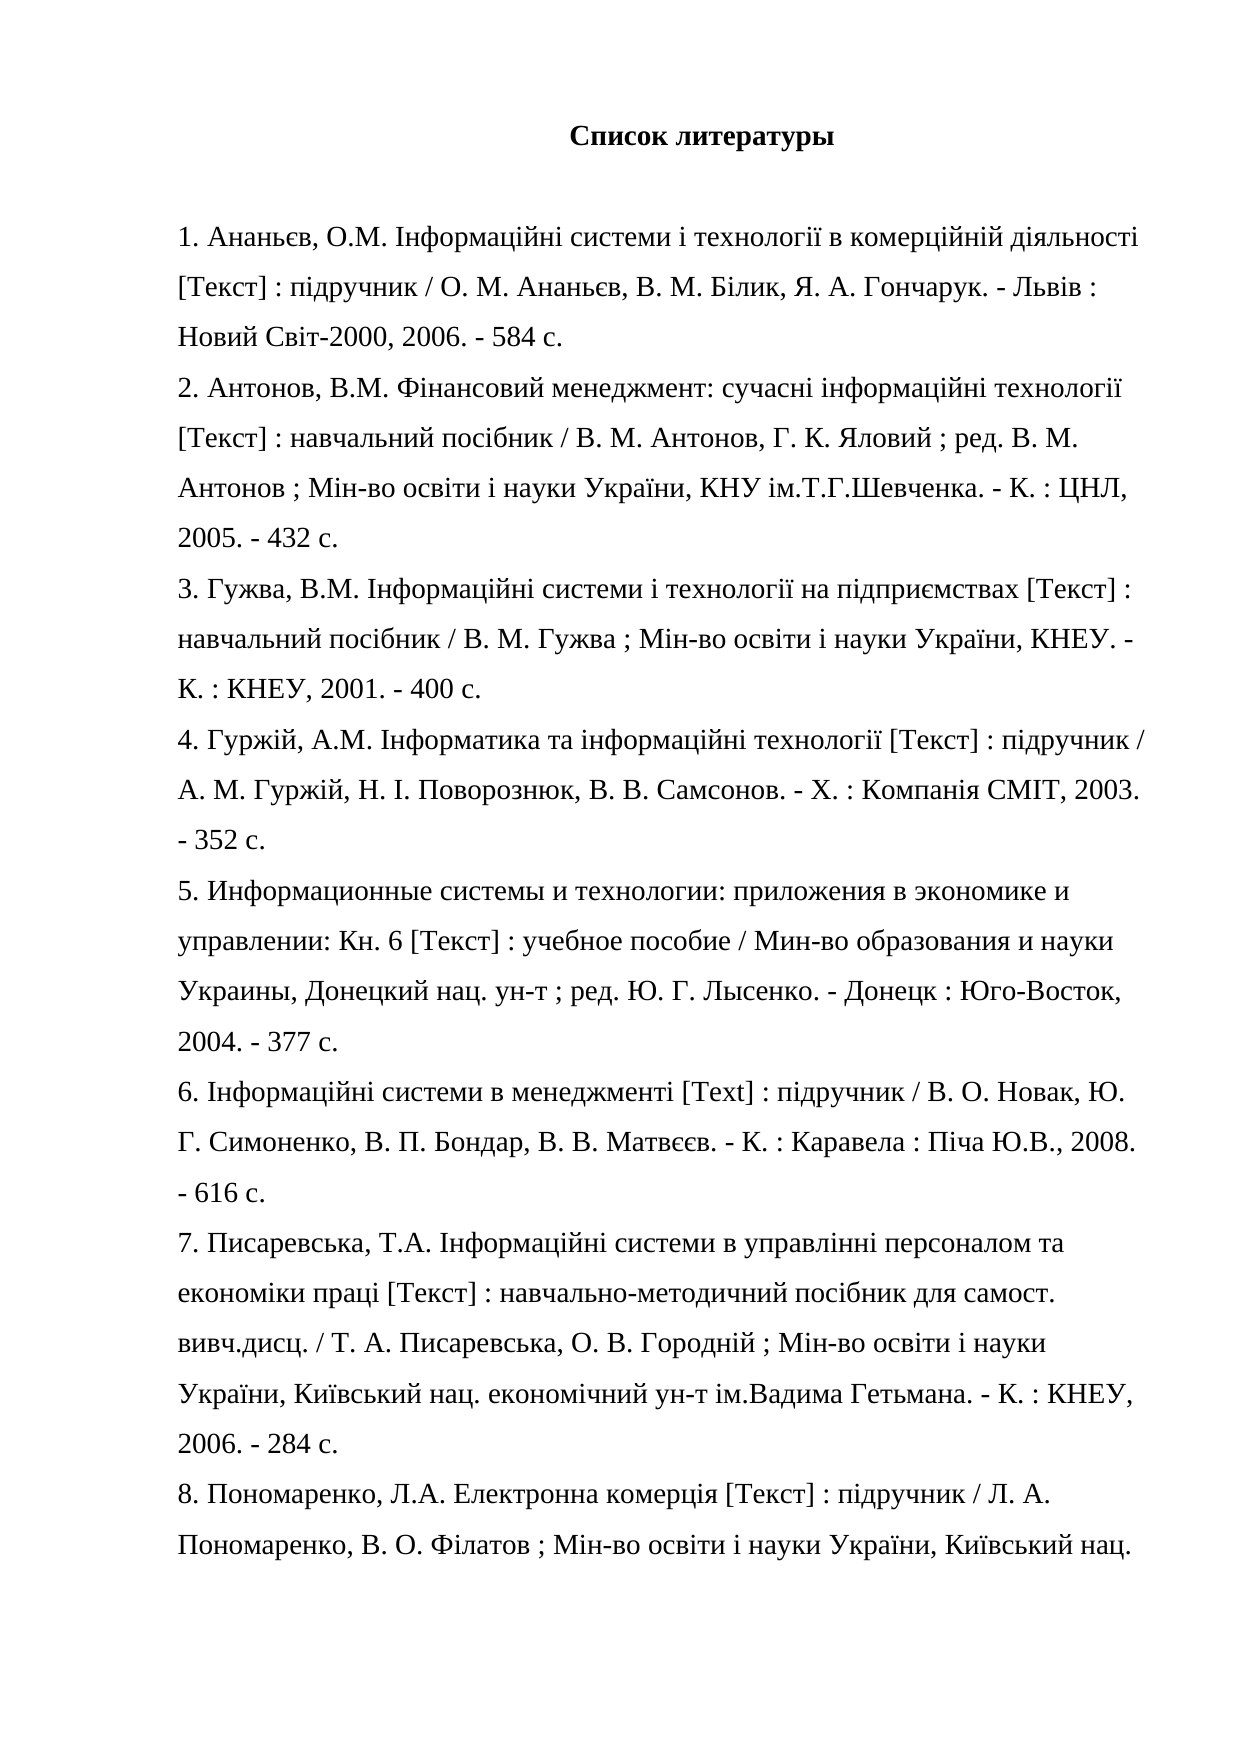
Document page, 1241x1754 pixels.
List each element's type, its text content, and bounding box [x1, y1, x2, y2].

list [177, 1477, 1152, 1560]
list Ананьєв, О.М. Інформаційні системи і технології в комерційній діяльності [Текст] : підручник / О. М. Ананьєв, В. М. Білик, Я. А. Гончарук. - Львів : Новий Світ-2000, 2006. - 584 с. [177, 219, 1152, 353]
text Список литературы [177, 118, 1152, 152]
list Антонов, В.М. Фінансовий менеджмент: сучасні інформаційні технології [Текст] : навчальний посібник / В. М. Антонов, Г. К. Яловий ; ред. В. М. Антонов ; Мін-во освіти і науки України, КНУ ім.Т.Г.Шевченка. - К. : ЦНЛ, 2005. - 432 с. [177, 370, 1152, 554]
list Інформаційні системи в менеджменті [Text] : підручник / В. О. Новак, Ю. Г. Симоненко, В. П. Бондар, В. В. Матвєєв. - К. : Каравела : Піча Ю.В., 2008. - 616 с. [177, 1074, 1152, 1208]
list Гужва, В.М. Інформаційні системи і технології на підприємствах [Текст] : навчальний посібник / В. М. Гужва ; Мін-во освіти і науки України, КНЕУ. - К. : КНЕУ, 2001. - 400 с. [177, 571, 1152, 705]
list Информационные системы и технологии: приложения в экономике и управлении: Кн. 6 [Текст] : учебное пособие / Мин-во образования и науки Украины, Донецкий нац. ун-т ; ред. Ю. Г. Лысенко. - Донецк : Юго-Восток, 2004. - 377 с. [177, 873, 1152, 1057]
list Писаревська, Т.А. Інформаційні системи в управлінні персоналом та економіки праці [Текст] : навчально-методичний посібник для самост. вивч.дисц. / Т. А. Писаревська, О. В. Городній ; Мін-во освіти і науки України, Київський нац. економічний ун-т ім.Вадима Гетьмана. - К. : КНЕУ, 2006. - 284 с. [177, 1225, 1152, 1460]
list Гуржій, А.М. Інформатика та інформаційні технології [Текст] : підручник / А. М. Гуржій, Н. І. Поворознюк, В. В. Самсонов. - Х. : Компанія СМІТ, 2003. - 352 с. [177, 722, 1152, 856]
